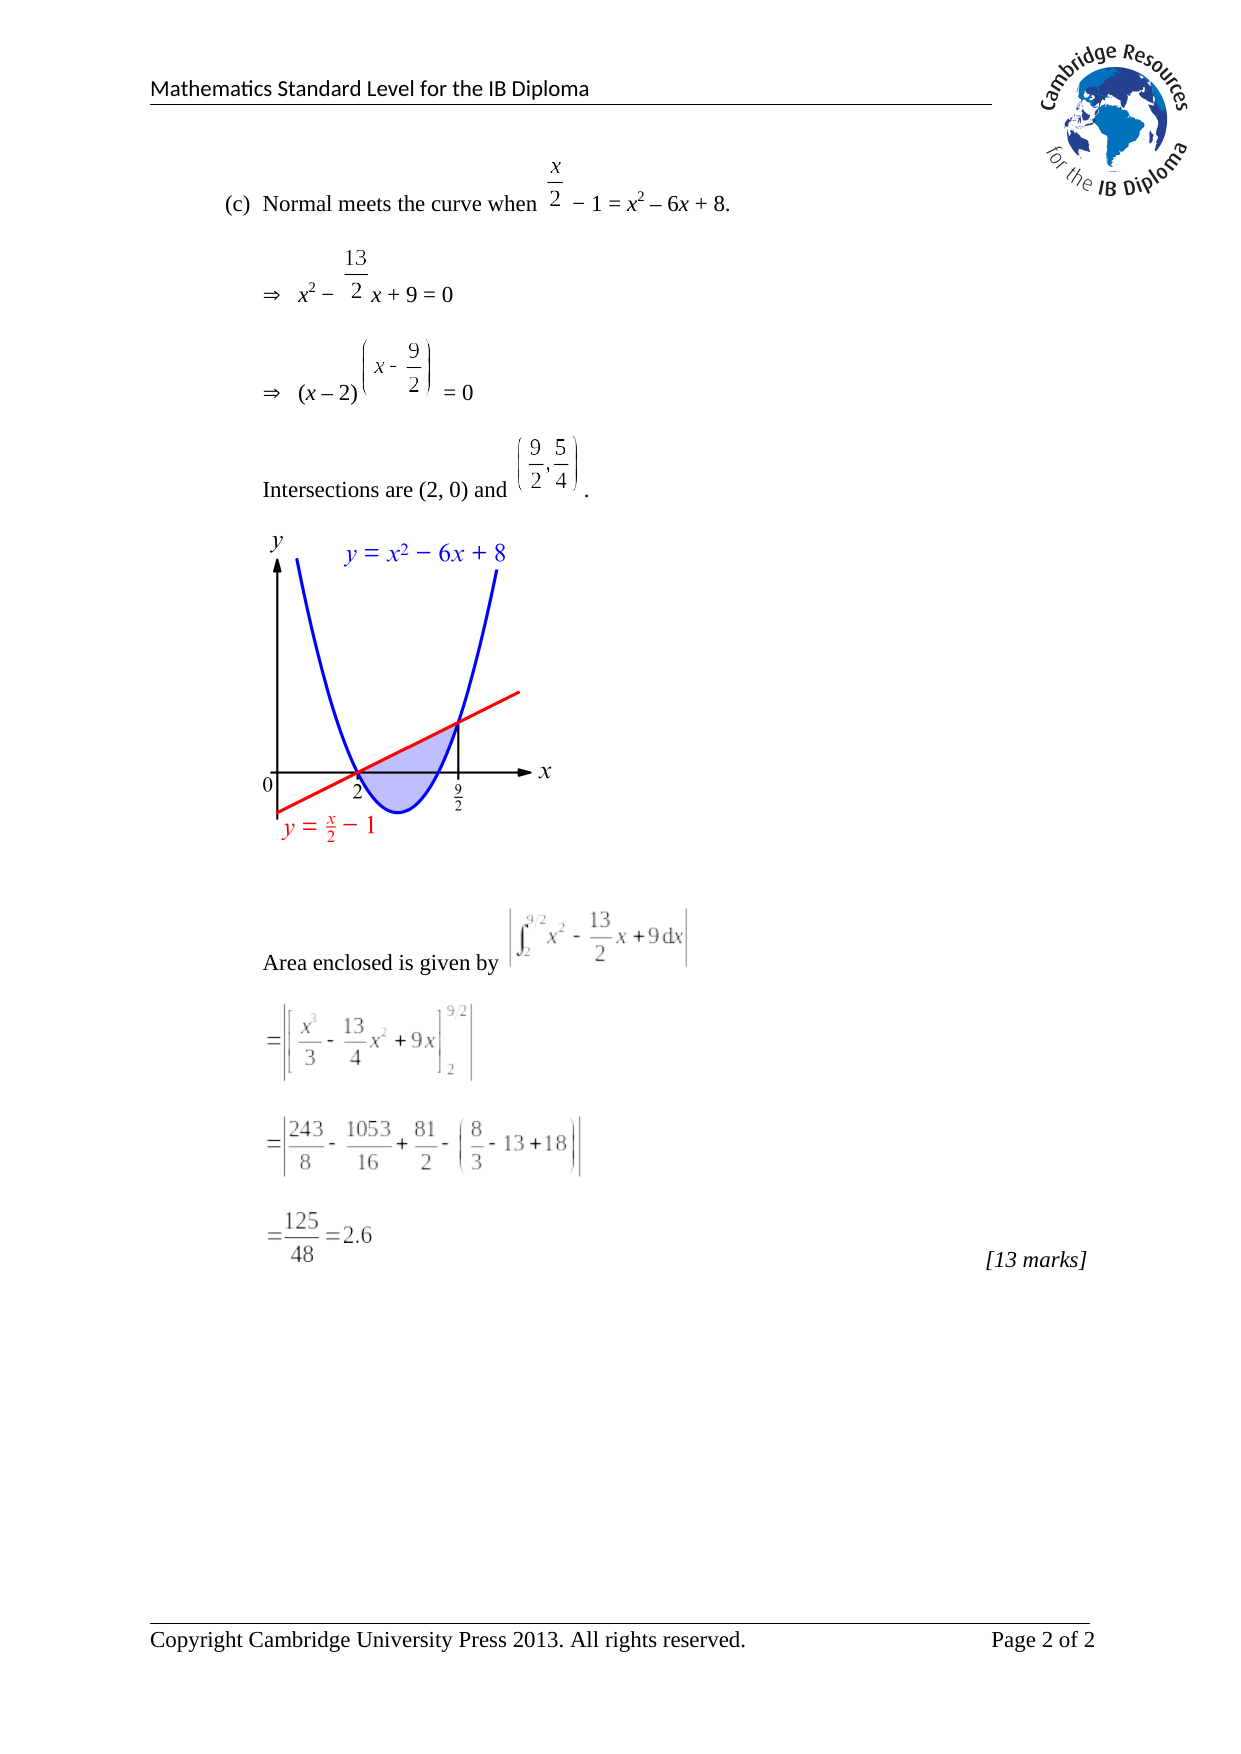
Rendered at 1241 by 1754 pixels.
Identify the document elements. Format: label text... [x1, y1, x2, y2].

text (x – 2) = 0 [262, 333, 1090, 405]
picture [262, 526, 552, 846]
text Area enclosed is given by [262, 903, 1090, 975]
text (c) Normal meets the curve when − 1 = x2 – 6x + 8. [225, 150, 1090, 216]
text [13 marks] [262, 1206, 1090, 1272]
text Intersections are (2, 0) and . [262, 430, 1090, 502]
text x2 − x + 9 = 0 [262, 241, 1090, 308]
picture [1040, 43, 1188, 197]
